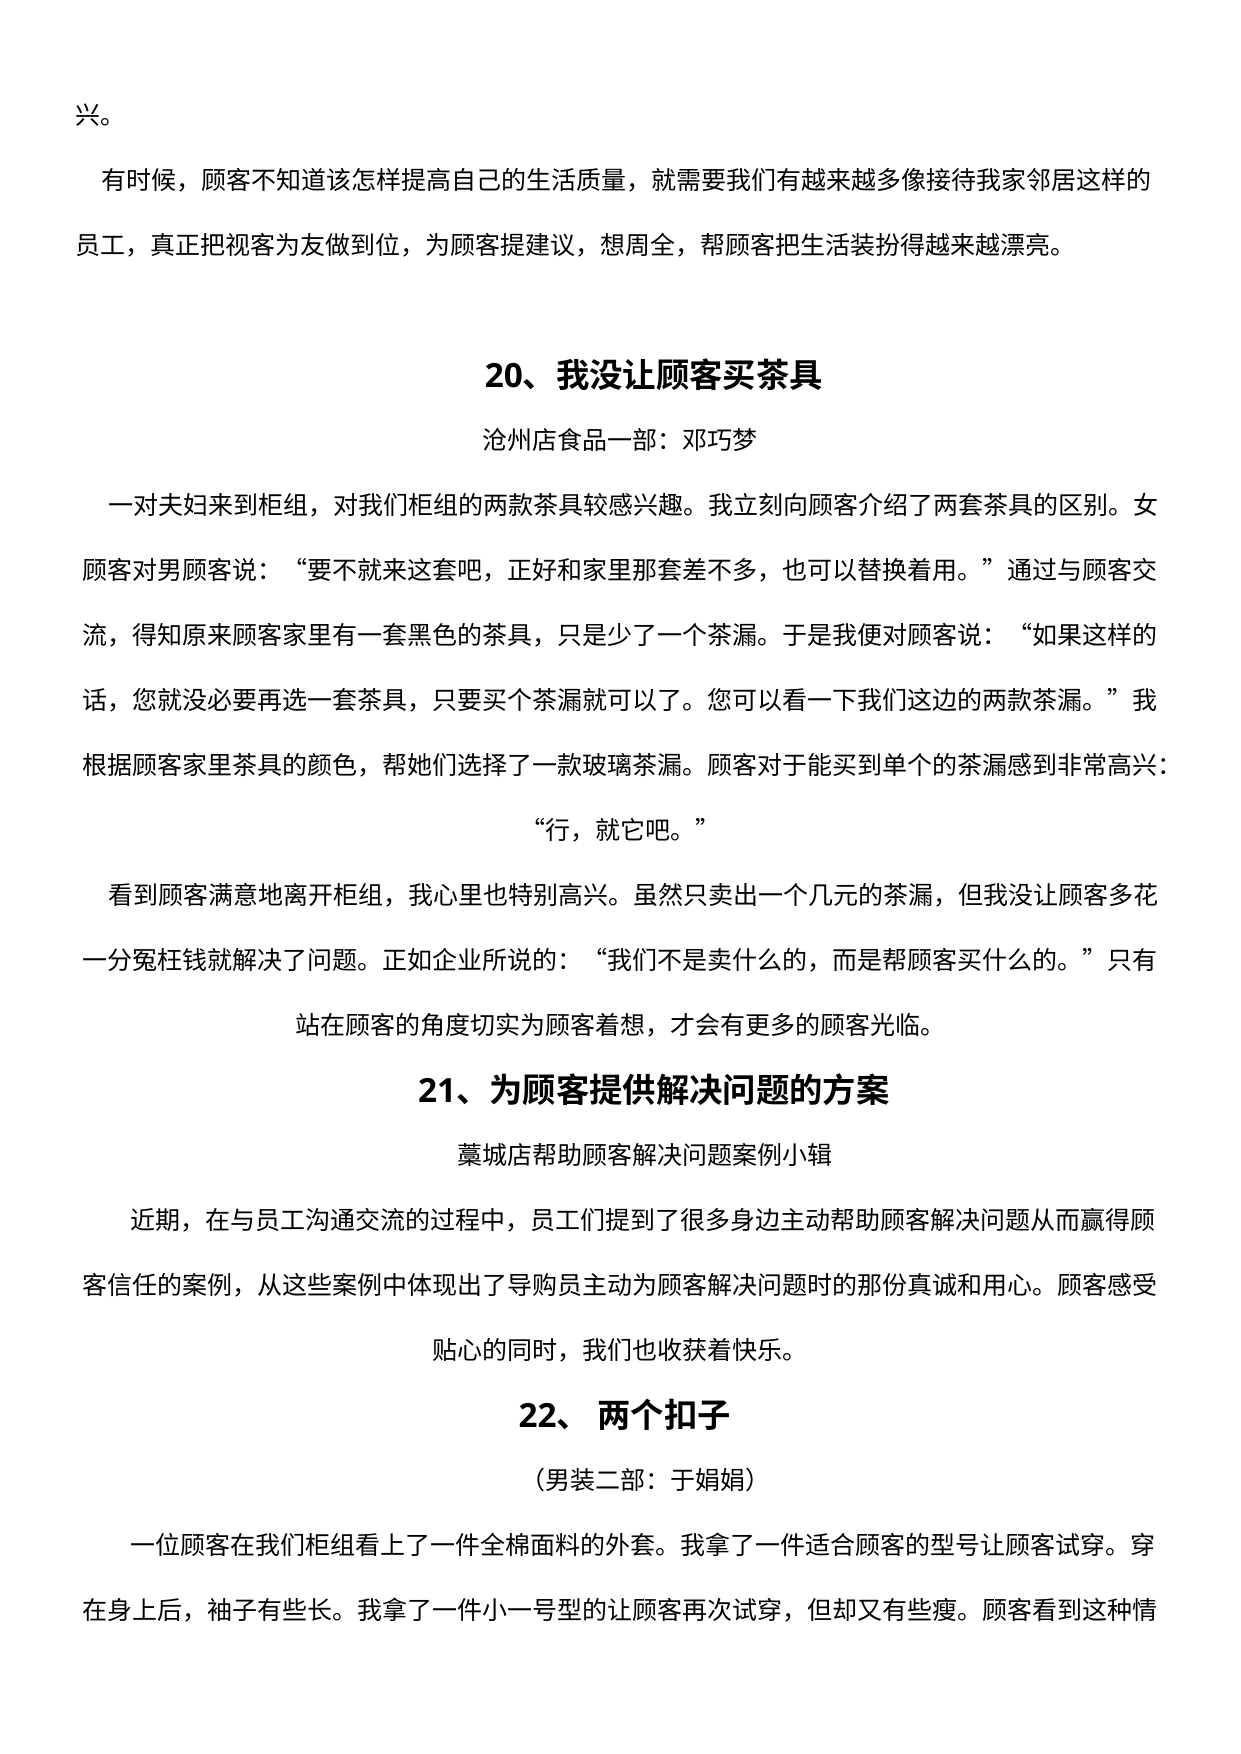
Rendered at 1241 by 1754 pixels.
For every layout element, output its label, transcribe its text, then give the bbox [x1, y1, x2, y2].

text 20、我没让顾客买茶具 沧州店食品一部：邓巧梦 一对夫妇来到柜组，对我们柜组的两款茶具较感兴趣。我立刻向顾客介绍了两套茶具的区别。女顾客对男顾客说：“要不就来这套吧，正好和家里那套差不多，也可以替换着用。”通过与顾客交流，得知原来顾客家里有一套黑色的茶具，只是少了一个茶漏。于是我便对顾客说：“如果这样的话，您就没必要再选一套茶具，只要买个茶漏就可以了。您可以看一下我们这边的两款茶漏。”我根据顾客家里茶具的颜色，帮她们选择了一款玻璃茶漏。顾客对于能买到单个的茶漏感到非常高兴：“行，就它吧。” 看到顾客满意地离开柜组，我心里也特别高兴。虽然只卖出一个几元的茶漏，但我没让顾客多花一分冤枉钱就解决了问题。正如企业所说的：“我们不是卖什么的，而是帮顾客买什么的。”只有站在顾客的角度切实为顾客着想，才会有更多的顾客光临。 [75, 341, 1165, 1056]
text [75, 81, 1165, 276]
text 21、为顾客提供解决问题的方案 [75, 1056, 1165, 1121]
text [75, 1446, 1165, 1641]
text 藁城店帮助顾客解决问题案例小辑 近期，在与员工沟通交流的过程中，员工们提到了很多身边主动帮助顾客解决问题从而赢得顾客信任的案例，从这些案例中体现出了导购员主动为顾客解决问题时的那份真诚和用心。顾客感受贴心的同时，我们也收获着快乐。 22、 两个扣子 [75, 1121, 1165, 1446]
